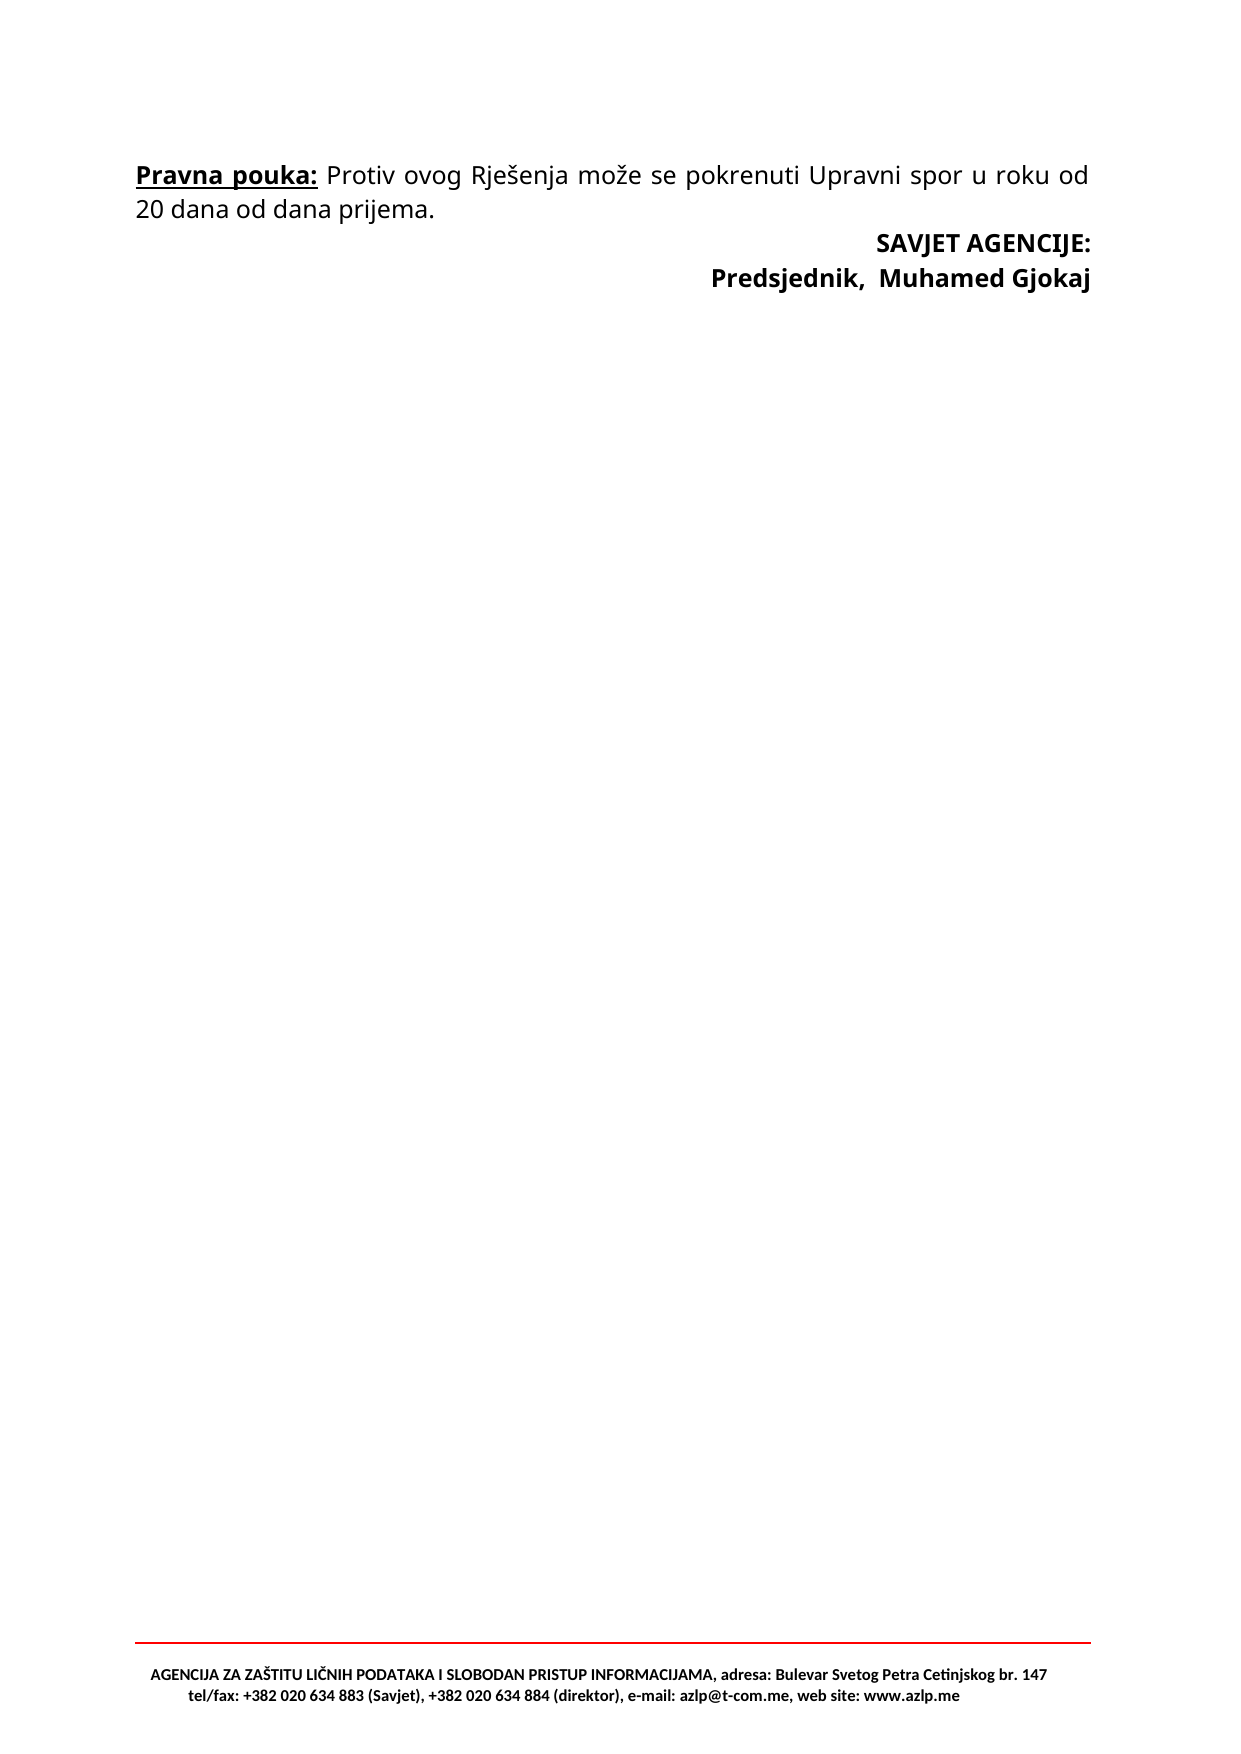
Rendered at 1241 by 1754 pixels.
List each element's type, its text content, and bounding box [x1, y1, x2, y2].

text SAVJET AGENCIJE: [135, 226, 1091, 260]
text Pravna pouka: Protiv ovog Rješenja može se pokrenuti Upravni spor u roku od 20 dana od dana prijema. [135, 158, 1091, 226]
text Predsjednik, Muhamed Gjokaj [135, 260, 1091, 294]
